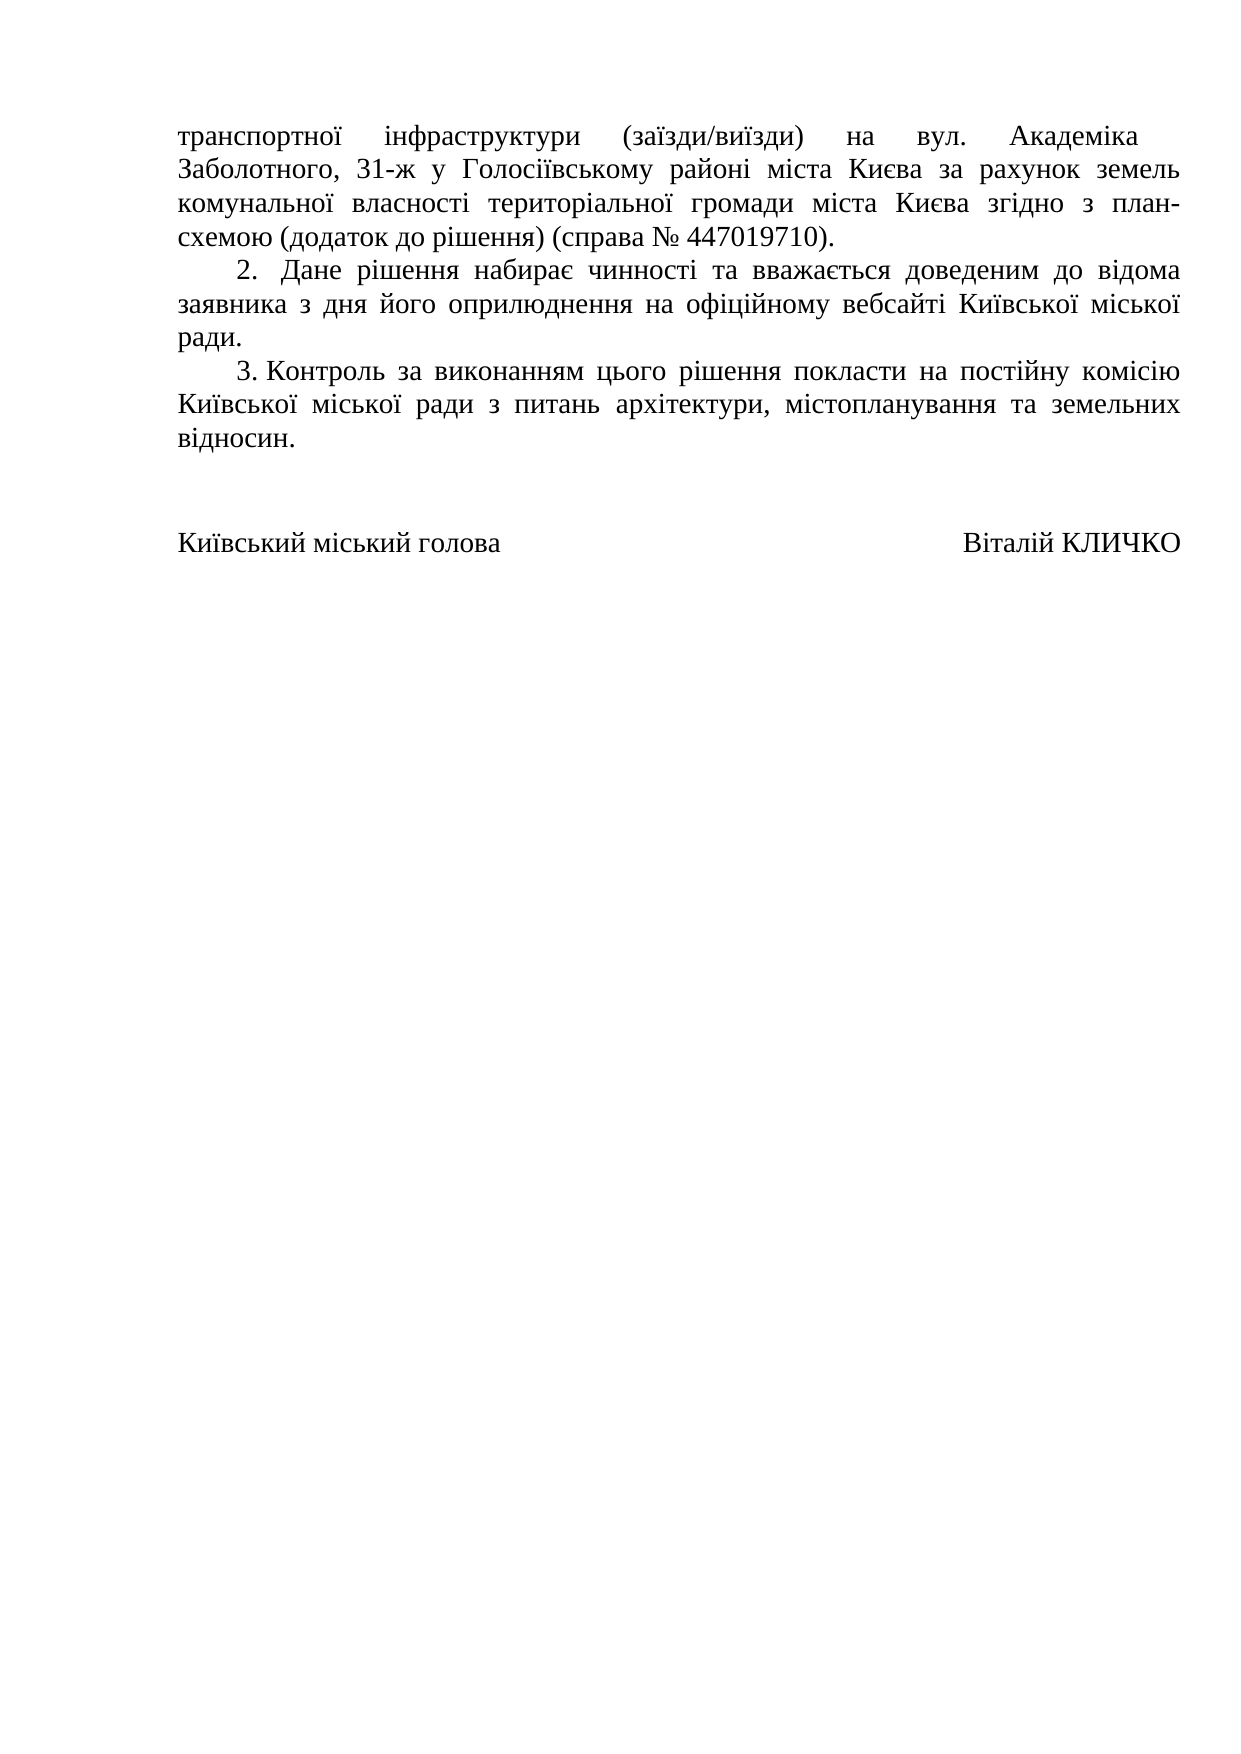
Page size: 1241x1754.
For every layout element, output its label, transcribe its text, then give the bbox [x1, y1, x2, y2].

table_header Київський міський голова [166, 525, 679, 558]
list Контроль за виконанням цього рішення покласти на постійну комісію Київської міської ради з питань архітектури, містопланування та земельних відносин. [177, 353, 1181, 453]
table_header Віталій КЛИЧКО [679, 525, 1192, 558]
list Дане рішення набирає чинності та вважається доведеним до відома заявника з дня його оприлюднення на офіційному вебсайті Київської міської ради. [177, 252, 1181, 353]
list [177, 118, 1181, 252]
